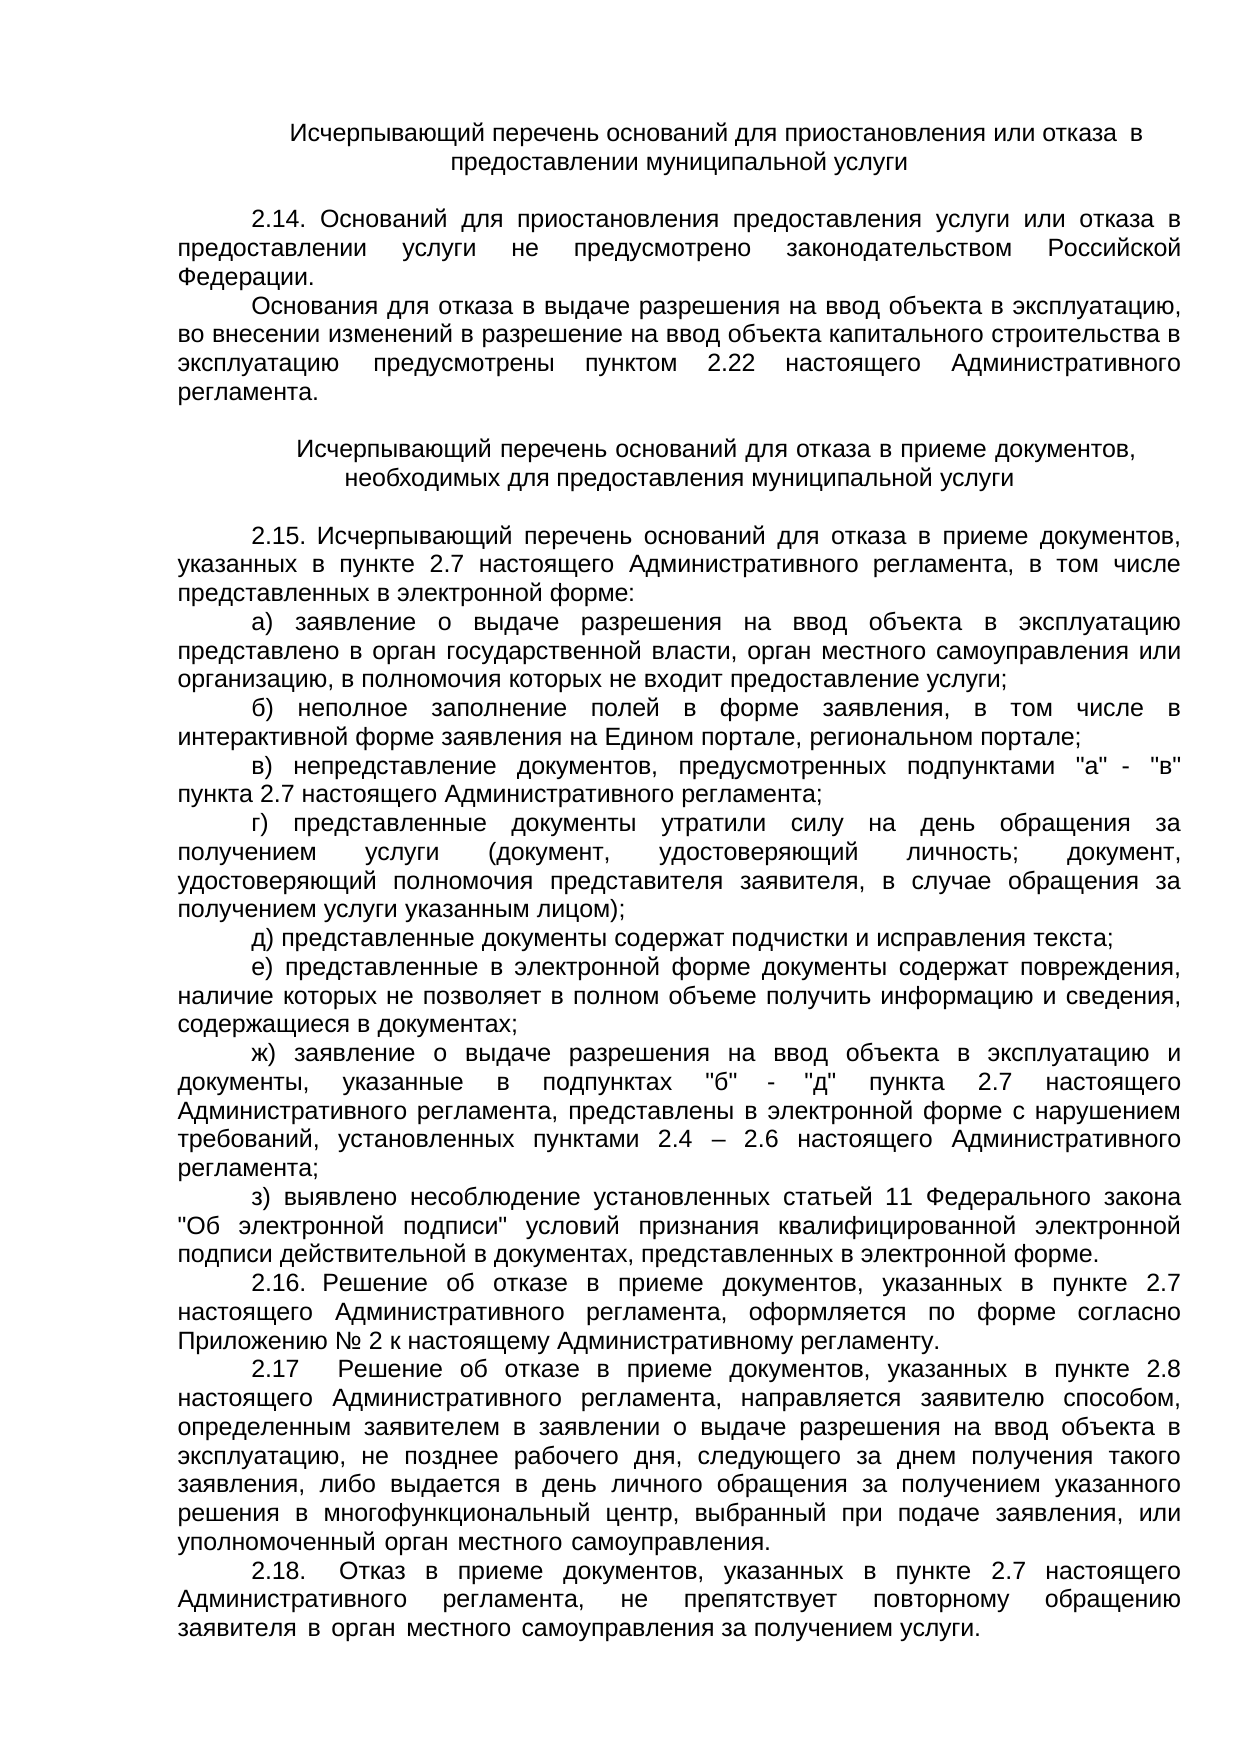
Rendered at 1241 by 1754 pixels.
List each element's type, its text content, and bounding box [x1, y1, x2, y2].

text ж) заявление о выдаче разрешения на ввод объекта в эксплуатацию и документы, указанные в подпунктах "б" - "д" пункта 2.7 настоящего Административного регламента, представлены в электронной форме с нарушением требований, установленных пунктами 2.4 – 2.6 настоящего Административного регламента; [177, 1038, 1181, 1182]
text е) представленные в электронной форме документы содержат повреждения, наличие которых не позволяет в полном объеме получить информацию и сведения, содержащиеся в документах; [177, 952, 1181, 1038]
text 2.16. Решение об отказе в приеме документов, указанных в пункте 2.7 настоящего Административного регламента, оформляется по форме согласно Приложению № 2 к настоящему Административному регламенту. [177, 1268, 1181, 1354]
list Отказ в приеме документов, указанных в пункте 2.7 настоящего Административного регламента, не препятствует повторному обращению заявителя в орган местного самоуправления за получением услуги. [177, 1556, 1181, 1642]
text 2.14. Оснований для приостановления предоставления услуги или отказа в предоставлении услуги не предусмотрено законодательством Российской Федерации. [177, 204, 1181, 291]
text г) представленные документы утратили силу на день обращения за получением услуги (документ, удостоверяющий личность; документ, удостоверяющий полномочия представителя заявителя, в случае обращения за получением услуги указанным лицом); [177, 808, 1181, 923]
list Решение об отказе в приеме документов, указанных в пункте 2.8 настоящего Административного регламента, направляется заявителю способом, определенным заявителем в заявлении о выдаче разрешения на ввод объекта в эксплуатацию, не позднее рабочего дня, следующего за днем получения такого заявления, либо выдается в день личного обращения за получением указанного решения в многофункциональный центр, выбранный при подаче заявления, или уполномоченный орган местного самоуправления. [177, 1354, 1181, 1556]
subtitle Исчерпывающий перечень оснований для отказа в приеме документов, необходимых для предоставления муниципальной услуги [177, 434, 1181, 492]
text б) неполное заполнение полей в форме заявления, в том числе в интерактивной форме заявления на Едином портале, региональном портале; [177, 693, 1181, 751]
text Основания для отказа в выдаче разрешения на ввод объекта в эксплуатацию, во внесении изменений в разрешение на ввод объекта капитального строительства в эксплуатацию предусмотрены пунктом 2.22 настоящего Административного регламента. [177, 291, 1181, 406]
text в) непредставление документов, предусмотренных подпунктами "а" - "в" пункта 2.7 настоящего Административного регламента; [177, 751, 1181, 808]
text з) выявлено несоблюдение установленных статьей 11 Федерального закона "Об электронной подписи" условий признания квалифицированной электронной подписи действительной в документах, представленных в электронной форме. [177, 1182, 1181, 1268]
subtitle Исчерпывающий перечень оснований для приостановления или отказа в предоставлении муниципальной услуги [177, 118, 1181, 176]
text 2.15. Исчерпывающий перечень оснований для отказа в приеме документов, указанных в пункте 2.7 настоящего Административного регламента, в том числе представленных в электронной форме: [177, 521, 1181, 607]
text д) представленные документы содержат подчистки и исправления текста; [177, 923, 1181, 952]
text а) заявление о выдаче разрешения на ввод объекта в эксплуатацию представлено в орган государственной власти, орган местного самоуправления или организацию, в полномочия которых не входит предоставление услуги; [177, 607, 1181, 693]
